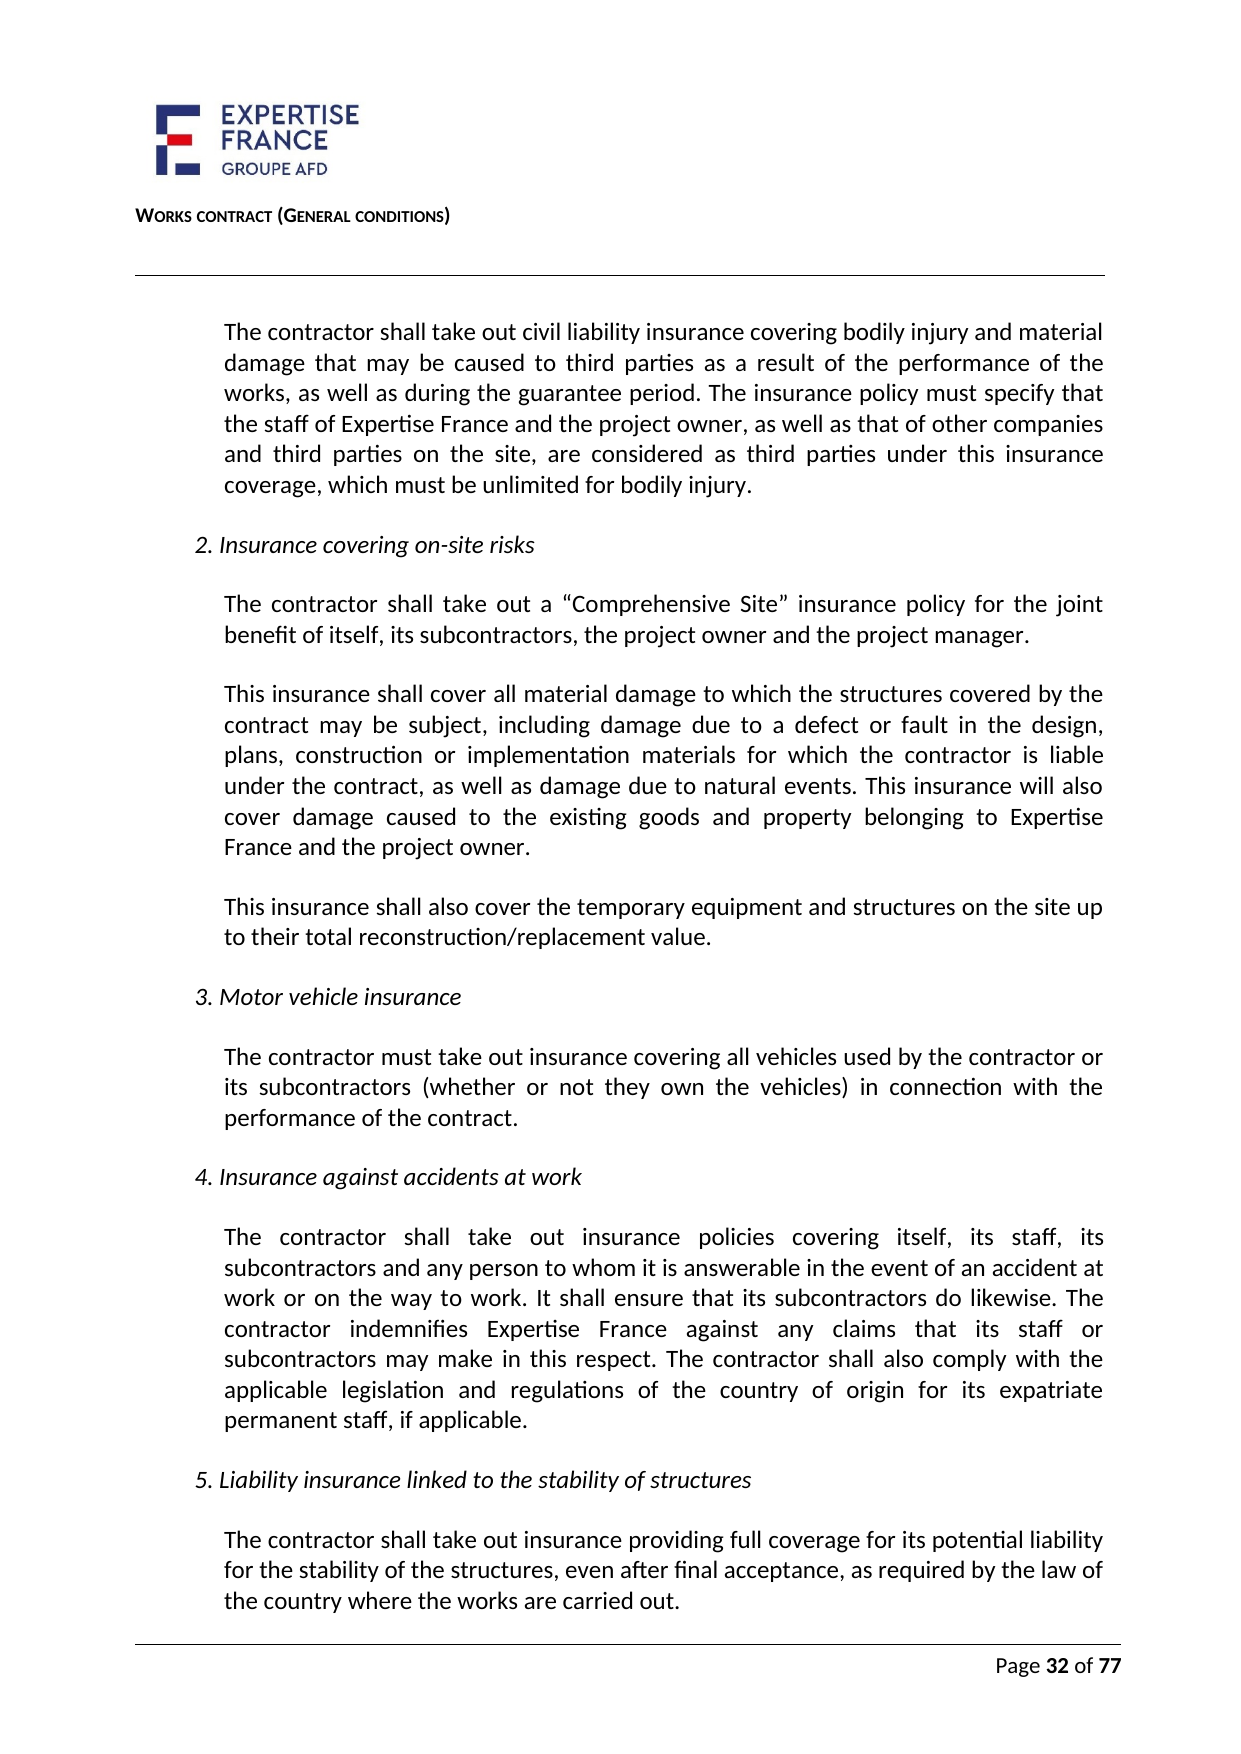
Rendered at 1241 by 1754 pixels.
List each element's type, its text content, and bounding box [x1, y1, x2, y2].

text The contractor shall take out a “Comprehensive Site” insurance policy for the joint benefit of itself, its subcontractors, the project owner and the project manager. [224, 588, 1105, 649]
text This insurance shall also cover the temporary equipment and structures on the site up to their total reconstruction/replacement value. [224, 891, 1105, 952]
text The contractor shall take out civil liability insurance covering bodily injury and material damage that may be caused to third parties as a result of the performance of the works, as well as during the guarantee period. The insurance policy must specify that the staff of Expertise France and the project owner, as well as that of other companies and third parties on the site, are considered as third parties under this insurance coverage, which must be unlimited for bodily injury. [224, 316, 1105, 499]
text The contractor shall take out insurance providing full coverage for its potential liability for the stability of the structures, even after final acceptance, as required by the law of the country where the works are carried out. [224, 1524, 1105, 1615]
text This insurance shall cover all material damage to which the structures covered by the contract may be subject, including damage due to a defect or fault in the design, plans, construction or implementation materials for which the contractor is liable under the contract, as well as damage due to natural events. This insurance will also cover damage caused to the existing goods and property belonging to Expertise France and the project owner. [224, 679, 1105, 862]
text The contractor shall take out insurance policies covering itself, its staff, its subcontractors and any person to whom it is answerable in the event of an accident at work or on the way to work. It shall ensure that its subcontractors do likewise. The contractor indemnifies Expertise France against any claims that its staff or subcontractors may make in this respect. The contractor shall also comply with the applicable legislation and regulations of the country of origin for its expatriate permanent staff, if applicable. [224, 1221, 1105, 1435]
text 2. Insurance covering on-site risks [194, 529, 1105, 559]
text 5. Liability insurance linked to the stability of structures [194, 1464, 1105, 1494]
text 4. Insurance against accidents at work [194, 1162, 1105, 1192]
picture [135, 75, 383, 203]
text 3. Motor vehicle insurance [194, 981, 1105, 1012]
text The contractor must take out insurance covering all vehicles used by the contractor or its subcontractors (whether or not they own the vehicles) in connection with the performance of the contract. [224, 1041, 1105, 1132]
